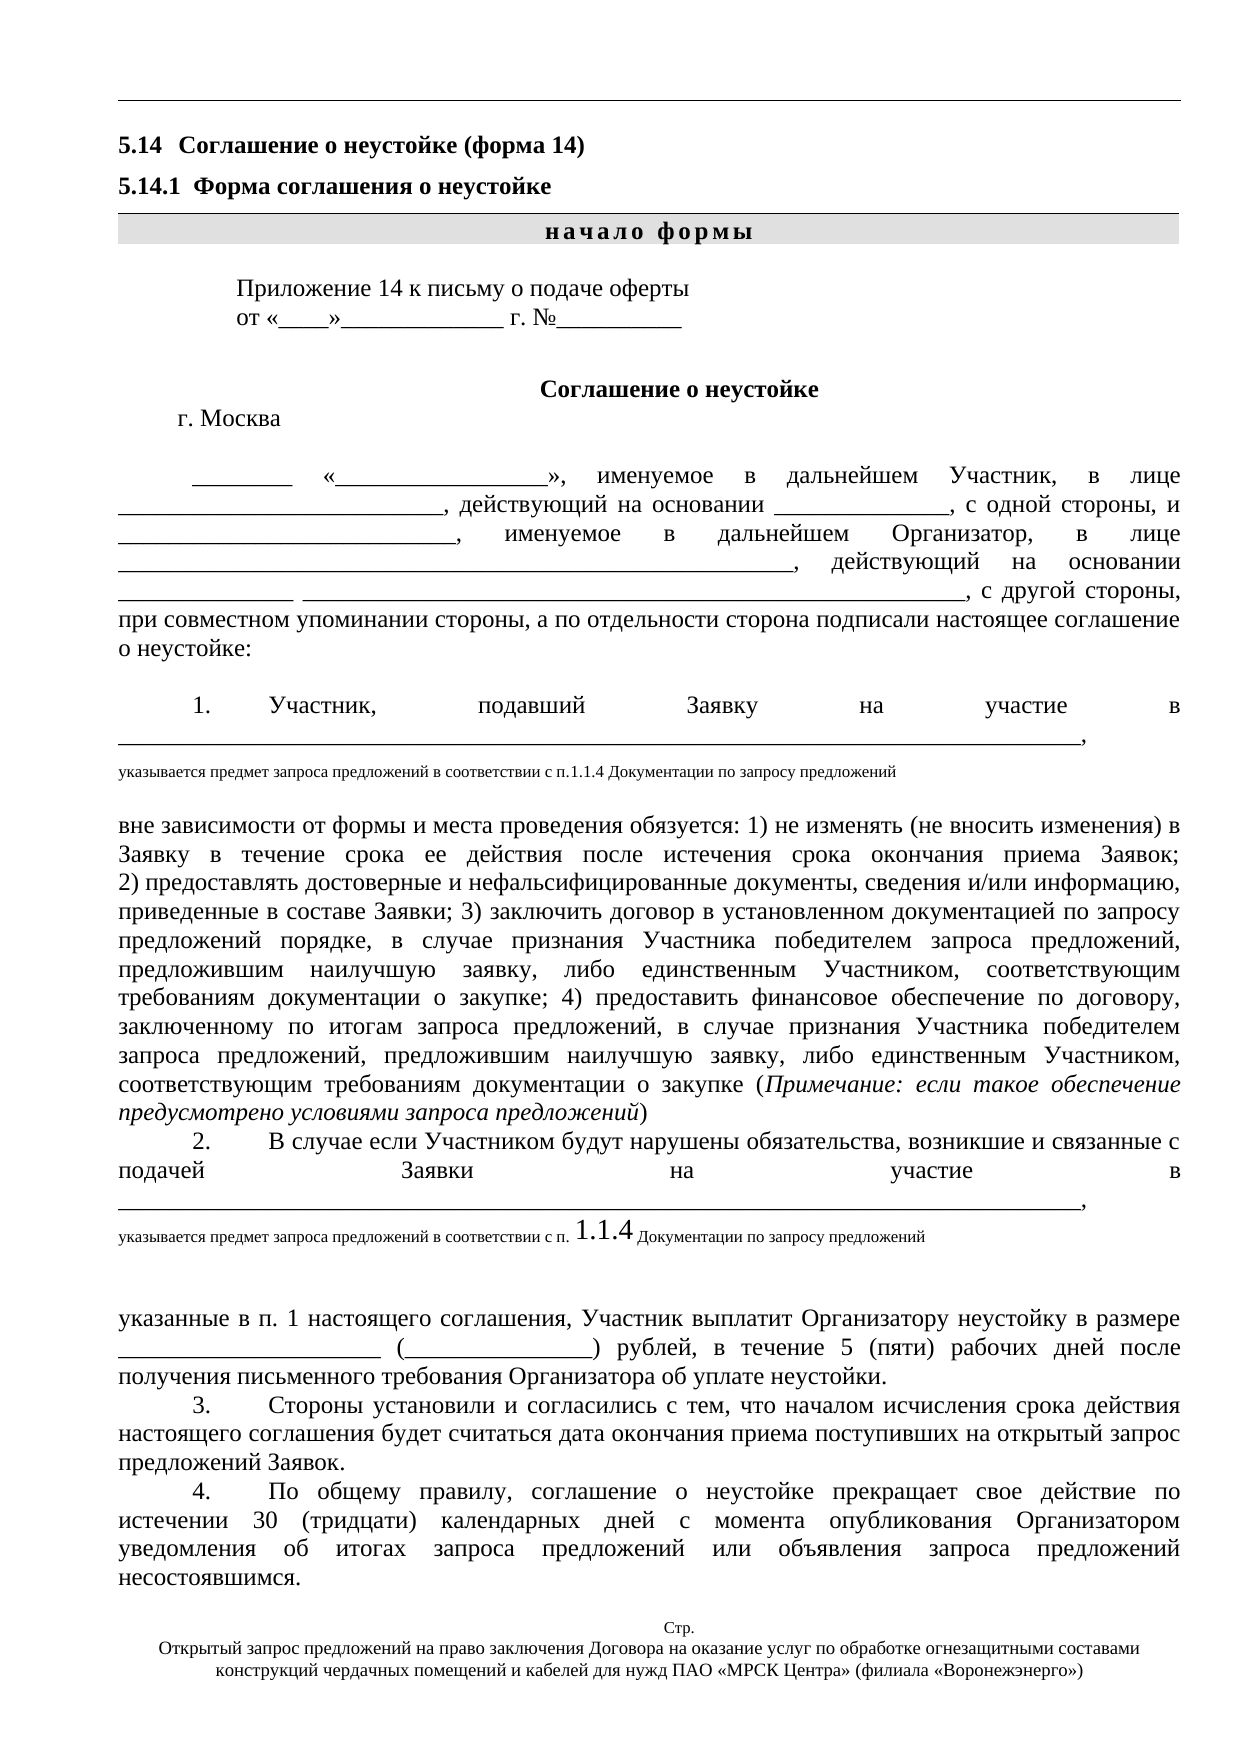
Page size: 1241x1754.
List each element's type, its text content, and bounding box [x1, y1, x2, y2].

list Стороны установили и согласились с тем, что началом исчисления срока действия настоящего соглашения будет считаться дата окончания приема поступивших на открытый запрос предложений Заявок. [118, 1390, 1181, 1476]
subtitle Форма соглашения о неустойке [118, 171, 1181, 200]
text вне зависимости от формы и места проведения обязуется: 1) не изменять (не вносить изменения) в Заявку в течение срока ее действия после истечения срока окончания приема Заявок; 2) предоставлять достоверные и нефальсифицированные документы, сведения и/или информацию, приведенные в составе Заявки; 3) заключить договор в установленном документацией по запросу предложений порядке, в случае признания Участника победителем запроса предложений, предложившим наилучшую заявку, либо единственным Участником, соответствующим требованиям документации о закупке; 4) предоставить финансовое обеспечение по договору, заключенному по итогам запроса предложений, в случае признания Участника победителем запроса предложений, предложившим наилучшую заявку, либо единственным Участником, соответствующим требованиям документации о закупке (Примечание: если такое обеспечение предусмотрено условиями запроса предложений) [118, 810, 1181, 1126]
list По общему правилу, соглашение о неустойке прекращает свое действие по истечении 30 (тридцати) календарных дней с момента опубликования Организатором уведомления об итогах запроса предложений или объявления запроса предложений несостоявшимся. [118, 1476, 1181, 1591]
text Соглашение о неустойке [118, 374, 1181, 403]
text Приложение 14 к письму о подаче оферты от «____»_____________ г. №__________ [236, 273, 1181, 331]
list Участник, подавший Заявку на участие в _____________________________________________________________________________, [118, 690, 1181, 748]
subtitle Соглашение о неустойке (форма 14) [118, 130, 1181, 159]
text г. Москва [118, 403, 1181, 431]
text указанные в п. 1 настоящего соглашения, Участник выплатит Организатору неустойку в размере _____________________ (_______________) рублей, в течение 5 (пяти) рабочих дней после получения письменного требования Организатора об уплате неустойки. [118, 1303, 1181, 1390]
text начало формы [118, 214, 1179, 244]
text ________ «_________________», именуемое в дальнейшем Участник, в лице __________________________, действующий на основании ______________, с одной стороны, и ___________________________, именуемое в дальнейшем Организатор, в лице ______________________________________________________, действующий на основании ______________ _____________________________________________________, с другой стороны, при совместном упоминании стороны, а по отдельности сторона подписали настоящее соглашение о неустойке: [118, 460, 1181, 661]
text указывается предмет запроса предложений в соответствии с п.1.1.4 Документации по запросу предложений [118, 748, 1181, 781]
list В случае если Участником будут нарушены обязательства, возникшие и связанные с подачей Заявки на участие в _____________________________________________________________________________, [118, 1126, 1181, 1212]
text указывается предмет запроса предложений в соответствии с п. 1.1.4 Документации по запросу предложений [118, 1212, 1181, 1246]
